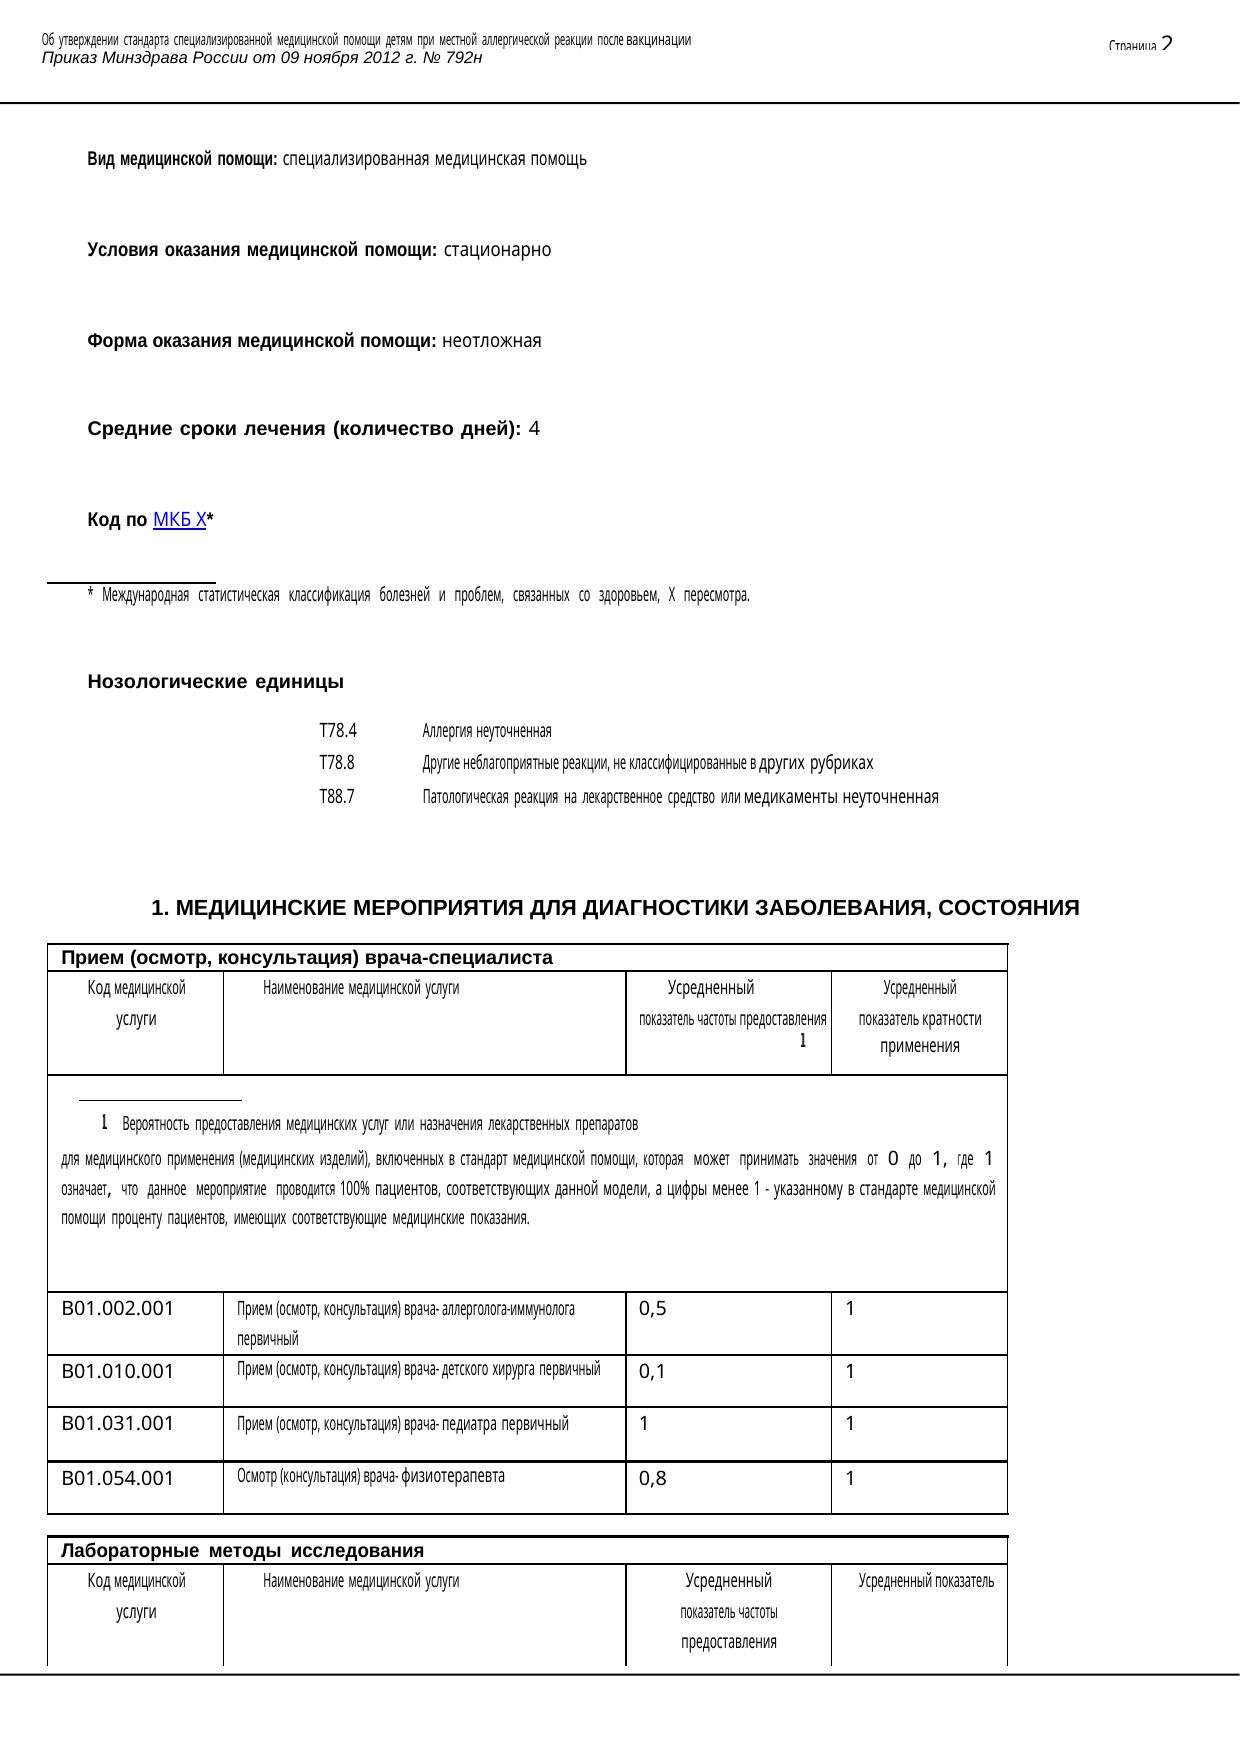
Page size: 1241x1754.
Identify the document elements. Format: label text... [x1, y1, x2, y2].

text Код по МКБ X* [87, 505, 1205, 532]
table_cell Осмотр (консультация) врача- физиотерапевта [224, 1463, 625, 1513]
text Т78.8 Другие неблагоприятные реакции, не классифицированные в других рубриках [319, 749, 1006, 776]
text * Международная статистическая классификация болезней и проблем, связанных со здоровьем, X пересмотра. [87, 578, 1205, 606]
table_cell 1 [832, 1356, 1007, 1406]
table_cell Прием (осмотр, консультация) врача- аллерголога-иммунолога первичный [224, 1293, 625, 1353]
table_cell Код медицинской услуги [48, 972, 223, 1074]
text Т88.7 Патологическая реакция на лекарственное средство или медикаменты неуточненная [319, 783, 964, 810]
table_cell Наименование медицинской услуги [224, 1565, 625, 1666]
table_cell Усредненный показатель частоты предоставления [627, 1565, 831, 1666]
table_cell Усредненный показатель [832, 1565, 1007, 1666]
table_cell Усредненный показатель кратности применения [832, 972, 1007, 1074]
table_cell В01.054.001 [48, 1463, 223, 1513]
table_cell Усредненный показатель частоты предоставления [627, 972, 831, 1074]
table_cell Код медицинской услуги [48, 1565, 223, 1666]
table_cell Прием (осмотр, консультация) врача- детского хирурга первичный [224, 1356, 625, 1406]
table_cell В01.002.001 [48, 1293, 223, 1353]
table_cell 0,5 [627, 1293, 831, 1353]
table_cell 1 [832, 1408, 1007, 1460]
table_cell В01.010.001 [48, 1356, 223, 1406]
text Условия оказания медицинской помощи: стационарно [87, 235, 1205, 262]
subtitle Средние сроки лечения (количество дней): 4 [87, 414, 1205, 442]
table_cell Наименование медицинской услуги [224, 972, 625, 1074]
table_cell Прием (осмотр, консультация) врача- педиатра первичный [224, 1408, 625, 1460]
text Т78.4 Аллергия неуточненная [319, 716, 1205, 743]
text Вид медицинской помощи: специализированная медицинская помощь [87, 144, 1205, 172]
table_cell 1 [832, 1293, 1007, 1353]
table_cell 0,1 [627, 1356, 831, 1406]
table_cell 0,8 [627, 1463, 831, 1513]
table_header Лабораторные методы исследования [48, 1538, 1007, 1563]
table_cell 1 [832, 1463, 1007, 1513]
text Форма оказания медицинской помощи: неотложная [87, 326, 1205, 353]
table_cell В01.031.001 [48, 1408, 223, 1460]
table_cell Вероятность предоставления медицинских услуг или назначения лекарственных препаратов для медицинского применения (медицинских изделий), включенных в стандарт медицинской помощи, которая может принимать значения от 0 до 1, где 1 означает, что данное мероприятие проводится 100% пациентов, соответствующих данной модели, а цифры менее 1 - указанному в стандарте медицинской помощи проценту пациентов, имеющих соответствующие медицинские показания. [48, 1076, 1007, 1291]
subtitle МЕДИЦИНСКИЕ МЕРОПРИЯТИЯ ДЛЯ ДИАГНОСТИКИ ЗАБОЛЕВАНИЯ, СОСТОЯНИЯ [151, 895, 1205, 921]
table_cell 1 [627, 1408, 831, 1460]
table_header Прием (осмотр, консультация) врача-специалиста [48, 945, 1007, 970]
subtitle Нозологические единицы [87, 669, 1205, 692]
